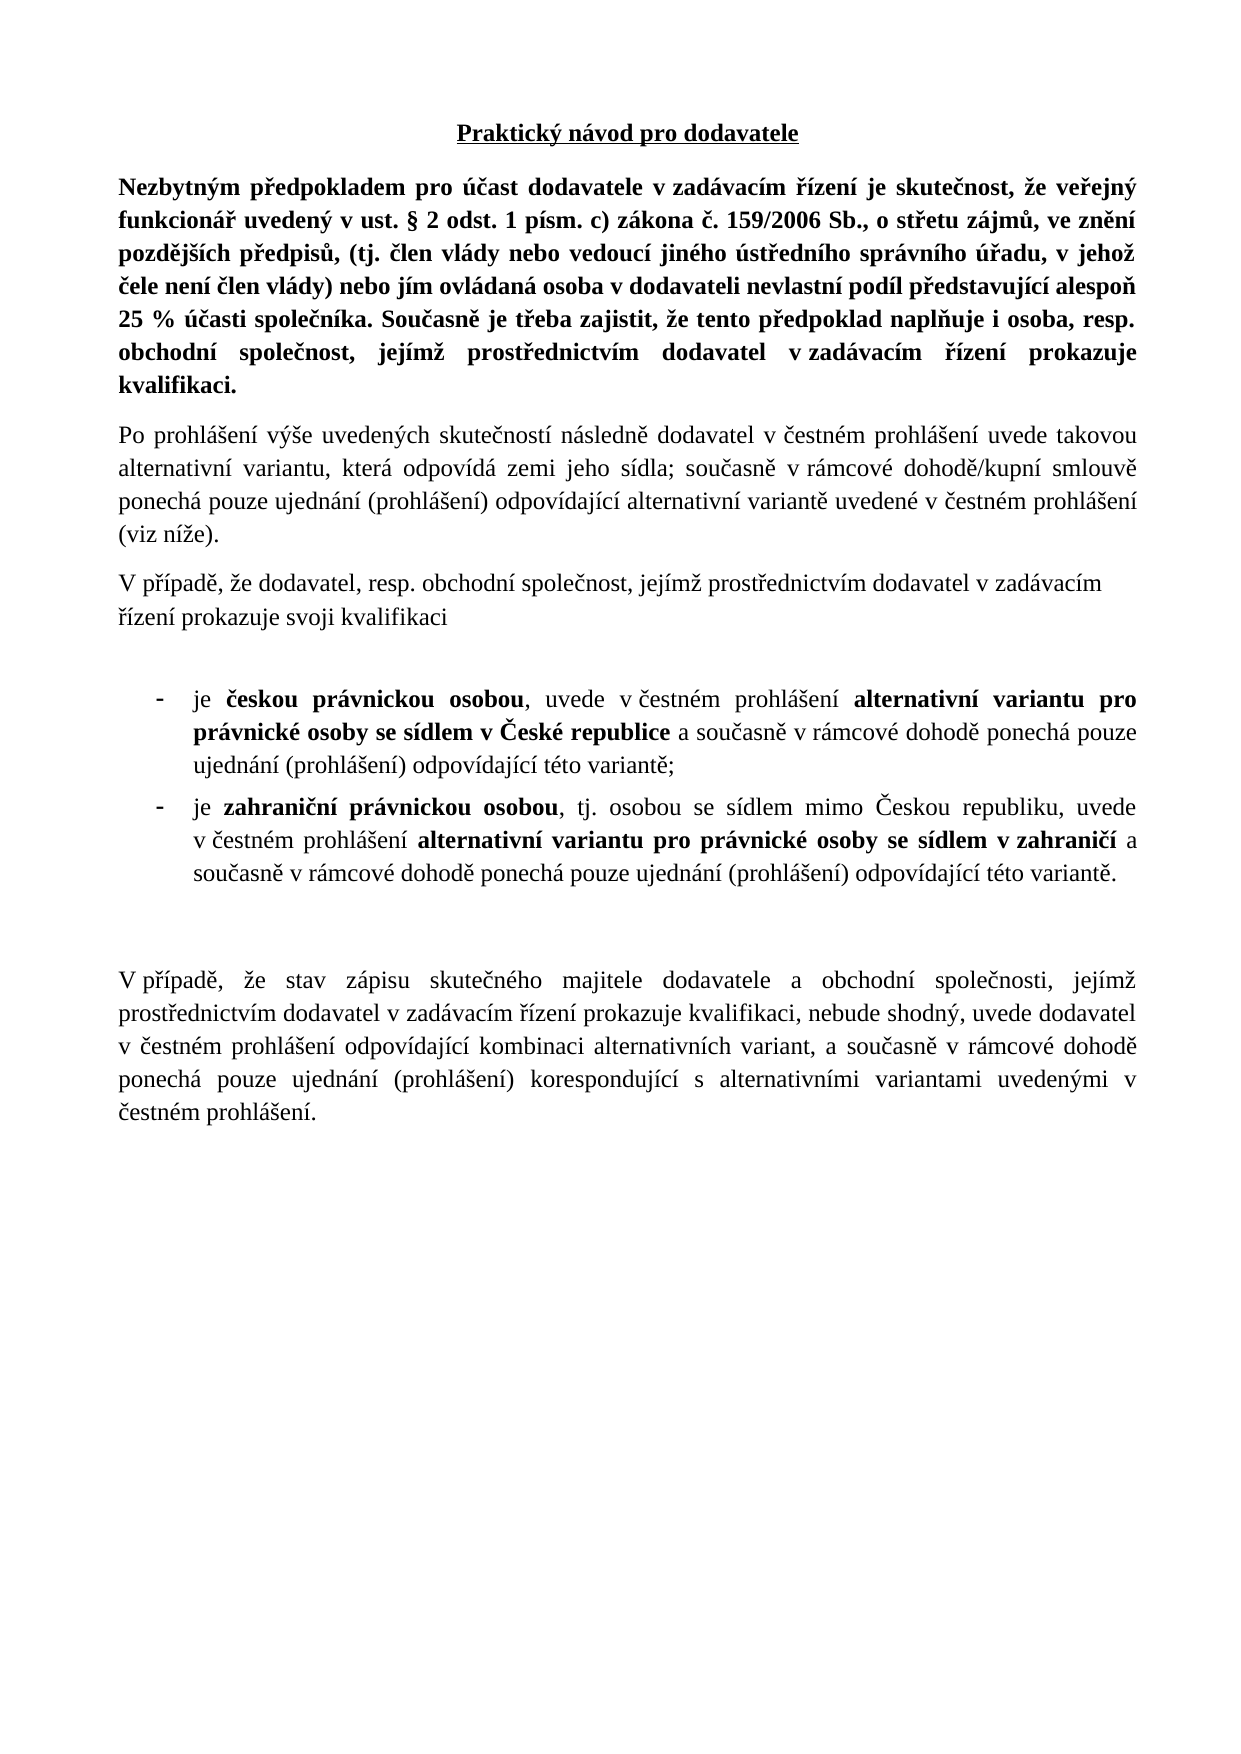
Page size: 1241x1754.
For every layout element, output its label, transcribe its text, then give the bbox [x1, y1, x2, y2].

text Praktický návod pro dodavatele [118, 118, 1137, 147]
text Po prohlášení výše uvedených skutečností následně dodavatel v čestném prohlášení uvede takovou alternativní variantu, která odpovídá zemi jeho sídla; současně v rámcové dohodě/kupní smlouvě ponechá pouze ujednání (prohlášení) odpovídající alternativní variantě uvedené v čestném prohlášení (viz níže). [118, 420, 1137, 548]
list je zahraniční právnickou osobou, tj. osobou se sídlem mimo Českou republiku, uvede v čestném prohlášení alternativní variantu pro právnické osoby se sídlem v zahraničí a současně v rámcové dohodě ponechá pouze ujednání (prohlášení) odpovídající této variantě. [156, 792, 1137, 886]
list je českou právnickou osobou, uvede v čestném prohlášení alternativní variantu pro právnické osoby se sídlem v České republice a současně v rámcové dohodě ponechá pouze ujednání (prohlášení) odpovídající této variantě; [156, 684, 1137, 779]
text V případě, že dodavatel, resp. obchodní společnost, jejímž prostřednictvím dodavatel v zadávacím řízení prokazuje svoji kvalifikaci [118, 568, 1137, 630]
text Nezbytným předpokladem pro účast dodavatele v zadávacím řízení je skutečnost, že veřejný funkcionář uvedený v ust. § 2 odst. 1 písm. c) zákona č. 159/2006 Sb., o střetu zájmů, ve znění pozdějších předpisů, (tj. člen vlády nebo vedoucí jiného ústředního správního úřadu, v jehož čele není člen vlády) nebo jím ovládaná osoba v dodavateli nevlastní podíl představující alespoň 25 % účasti společníka. Současně je třeba zajistit, že tento předpoklad naplňuje i osoba, resp. obchodní společnost, jejímž prostřednictvím dodavatel v zadávacím řízení prokazuje kvalifikaci. [118, 172, 1137, 399]
text V případě, že stav zápisu skutečného majitele dodavatele a obchodní společnosti, jejímž prostřednictvím dodavatel v zadávacím řízení prokazuje kvalifikaci, nebude shodný, uvede dodavatel v čestném prohlášení odpovídající kombinaci alternativních variant, a současně v rámcové dohodě ponechá pouze ujednání (prohlášení) korespondující s alternativními variantami uvedenými v čestném prohlášení. [118, 965, 1137, 1126]
